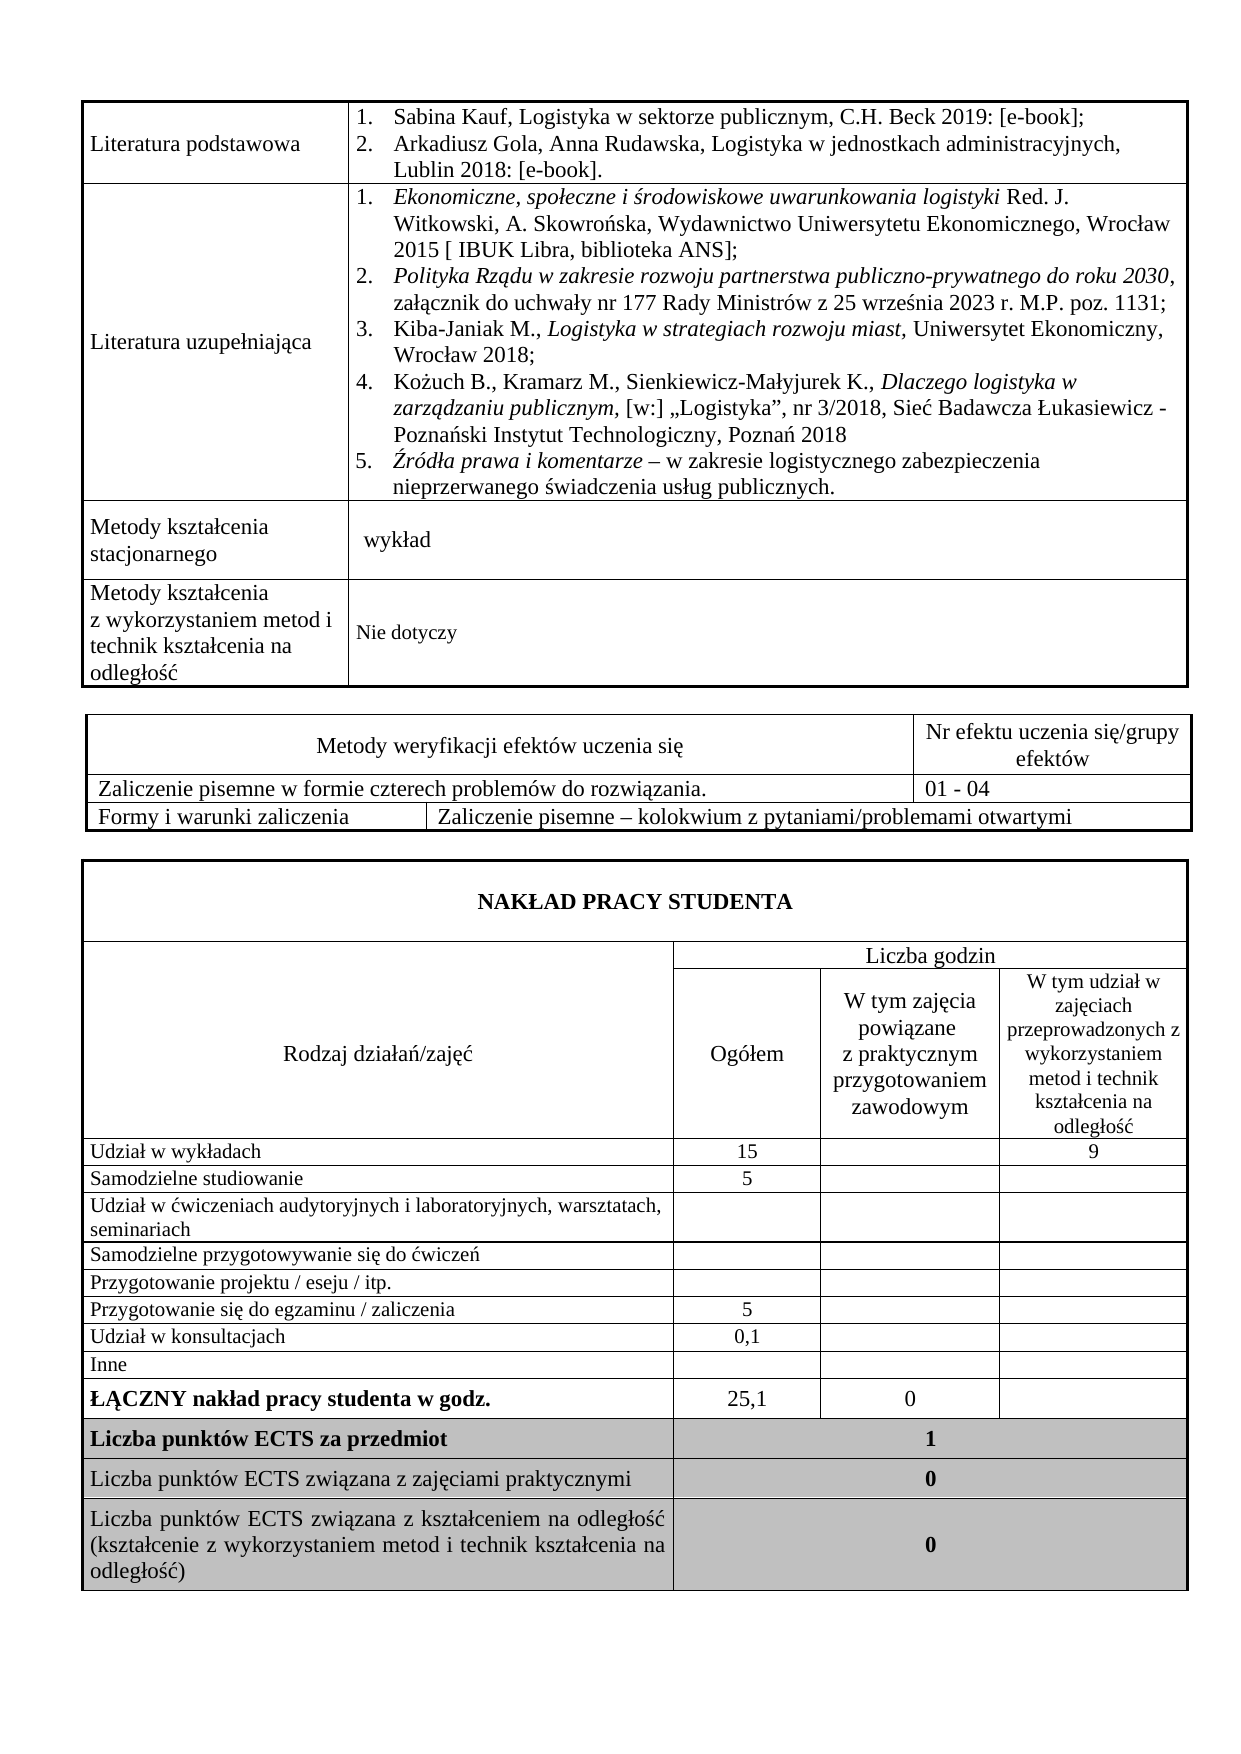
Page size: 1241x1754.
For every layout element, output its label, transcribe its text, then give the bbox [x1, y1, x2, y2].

table_cell 0 [674, 1459, 1186, 1497]
table_cell [1000, 1166, 1186, 1192]
table_cell Ogółem [674, 969, 820, 1138]
table_cell Samodzielne przygotowywanie się do ćwiczeń [84, 1243, 673, 1269]
table_cell [821, 1297, 999, 1323]
table_cell Literatura uzupełniająca [84, 184, 348, 500]
table_cell Udział w wykładach [84, 1139, 673, 1165]
table_cell wykład [349, 501, 1186, 578]
table_cell Nie dotyczy [349, 580, 1186, 685]
table_cell Udział w konsultacjach [84, 1324, 673, 1351]
table_cell [674, 1193, 820, 1241]
table_cell Zaliczenie pisemne w formie czterech problemów do rozwiązania. [88, 775, 913, 802]
table_cell 5 [674, 1166, 820, 1192]
table_cell [821, 1324, 999, 1351]
table_header Nr efektu uczenia się/grupy efektów [914, 715, 1190, 774]
table_cell 1 [674, 1419, 1186, 1458]
table_header Metody weryfikacji efektów uczenia się [88, 715, 913, 774]
table_cell [821, 1193, 999, 1241]
table_cell [1000, 1297, 1186, 1323]
table_cell 01 - 04 [914, 775, 1190, 802]
table_cell 5 [674, 1297, 820, 1323]
table_cell 0 [821, 1379, 999, 1418]
table_cell Liczba godzin [674, 942, 1186, 968]
table_cell Metody kształcenia stacjonarnego [84, 501, 348, 578]
table_cell [674, 1352, 820, 1378]
table_cell Liczba punktów ECTS związana z zajęciami praktycznymi [84, 1459, 673, 1497]
table_header Sabina Kauf, Logistyka w sektorze publicznym, C.H. Beck 2019: [e-book]; Arkadiusz Gola, Anna Rudawska, Logistyka w jednostkach administracyjnych, Lublin 2018: [e-book]. [349, 103, 1186, 182]
table_cell Przygotowanie projektu / eseju / itp. [84, 1270, 673, 1296]
table_cell [1000, 1379, 1186, 1418]
table_cell Samodzielne studiowanie [84, 1166, 673, 1192]
table_cell [821, 1243, 999, 1269]
table_cell 25,1 [674, 1379, 820, 1418]
table_cell Liczba punktów ECTS związana z kształceniem na odległość (kształcenie z wykorzystaniem metod i technik kształcenia na odległość) [84, 1499, 673, 1590]
table_cell [1000, 1352, 1186, 1378]
table_cell [821, 1139, 999, 1165]
table_cell Przygotowanie się do egzaminu / zaliczenia [84, 1297, 673, 1323]
table_cell Zaliczenie pisemne – kolokwium z pytaniami/problemami otwartymi [427, 803, 1190, 829]
table_cell Liczba punktów ECTS za przedmiot [84, 1419, 673, 1458]
table_cell [1000, 1324, 1186, 1351]
table_cell [821, 1166, 999, 1192]
table_cell [1000, 1270, 1186, 1296]
table_cell 0,1 [674, 1324, 820, 1351]
table_cell 9 [1000, 1139, 1186, 1165]
table_header Literatura podstawowa [84, 103, 348, 182]
table_cell [1000, 1193, 1186, 1241]
table_cell Ekonomiczne, społeczne i środowiskowe uwarunkowania logistyki Red. J. Witkowski, A. Skowrońska, Wydawnictwo Uniwersytetu Ekonomicznego, Wrocław 2015 [ IBUK Libra, biblioteka ANS]; Polityka Rządu w zakresie rozwoju partnerstwa publiczno-prywatnego do roku 2030, załącznik do uchwały nr 177 Rady Ministrów z 25 września 2023 r. M.P. poz. 1131; Kiba-Janiak M., Logistyka w strategiach rozwoju miast, Uniwersytet Ekonomiczny, Wrocław 2018; Kożuch B., Kramarz M., Sienkiewicz-Małyjurek K., Dlaczego logistyka w zarządzaniu publicznym, [w:] „Logistyka”, nr 3/2018, Sieć Badawcza Łukasiewicz - Poznański Instytut Technologiczny, Poznań 2018 Źródła prawa i komentarze – w zakresie logistycznego zabezpieczenia nieprzerwanego świadczenia usług publicznych. [349, 184, 1186, 500]
table_cell Inne [84, 1352, 673, 1378]
table_cell 15 [674, 1139, 820, 1165]
table_cell Rodzaj działań/zajęć [84, 942, 673, 1138]
table_cell [821, 1270, 999, 1296]
table_cell W tym zajęcia powiązane z praktycznym przygotowaniem zawodowym [821, 969, 999, 1138]
table_cell [674, 1243, 820, 1269]
table_header NAKŁAD PRACY STUDENTA [84, 862, 1186, 941]
table_cell [821, 1352, 999, 1378]
table_cell 0 [674, 1499, 1186, 1590]
table_cell [674, 1270, 820, 1296]
table_cell Metody kształcenia z wykorzystaniem metod i technik kształcenia na odległość [84, 580, 348, 685]
table_cell [1000, 1243, 1186, 1269]
table_cell Formy i warunki zaliczenia [88, 803, 426, 829]
table_cell ŁĄCZNY nakład pracy studenta w godz. [84, 1379, 673, 1418]
table_cell W tym udział w zajęciach przeprowadzonych z wykorzystaniem metod i technik kształcenia na odległość [1000, 969, 1186, 1138]
table_cell Udział w ćwiczeniach audytoryjnych i laboratoryjnych, warsztatach, seminariach [84, 1193, 673, 1241]
